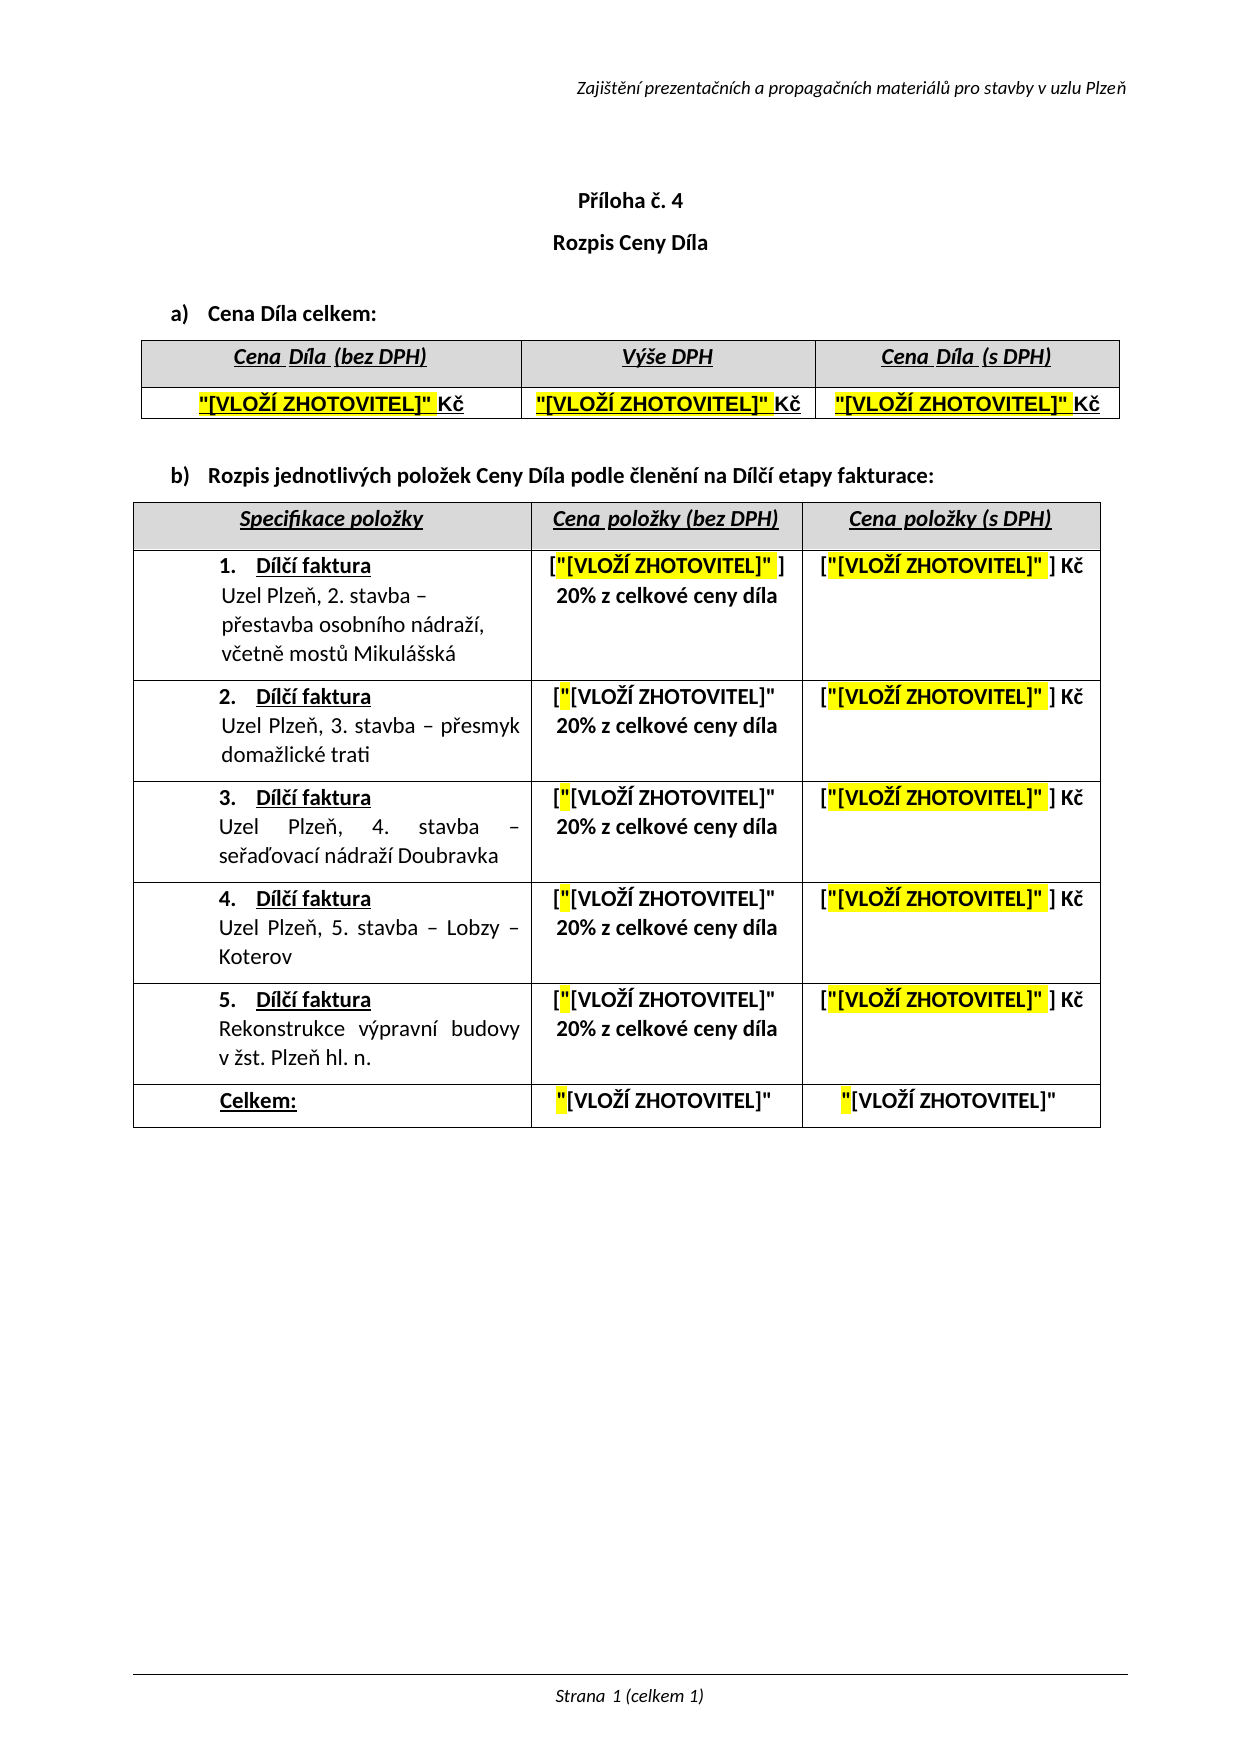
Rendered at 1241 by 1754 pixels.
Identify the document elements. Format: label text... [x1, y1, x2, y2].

text Rozpis Ceny Díla [133, 227, 1128, 256]
table_cell Dílčí faktura Uzel Plzeň, 4. stavba – seřaďovací nádraží Doubravka [134, 782, 531, 882]
table_header Cena Díla (bez DPH) [142, 341, 521, 387]
table_cell [] Kč [803, 551, 1100, 680]
table_cell [] Kč [803, 681, 1100, 781]
table_cell Dílčí faktura Uzel Plzeň, 3. stavba – přesmyk domažlické trati [134, 681, 531, 781]
text Příloha č. 4 [133, 186, 1128, 215]
table_cell [] 20% z celkové ceny díla [532, 551, 802, 680]
table_cell [20% z celkové ceny díla [532, 883, 802, 983]
table_header Cena Díla (s DPH) [816, 341, 1119, 387]
table_header Výše DPH [522, 341, 815, 387]
table_header Cena položky (s DPH) [803, 503, 1100, 549]
table_cell [20% z celkové ceny díla [532, 984, 802, 1084]
table_cell [532, 1085, 802, 1127]
table_header Specifikace položky [134, 503, 531, 549]
table_cell [20% z celkové ceny díla [532, 681, 802, 781]
list Rozpis jednotlivých položek Ceny Díla podle členění na Dílčí etapy fakturace: [170, 461, 1128, 490]
table_cell [] Kč [803, 984, 1100, 1084]
table_cell Kč [816, 388, 1119, 418]
table_cell Dílčí faktura Uzel Plzeň, 5. stavba – Lobzy – Koterov [134, 883, 531, 983]
table_cell Dílčí faktura Uzel Plzeň, 2. stavba – přestavba osobního nádraží, včetně mostů Mikulášská [134, 551, 531, 680]
table_cell Celkem: [134, 1085, 531, 1127]
table_cell Kč [142, 388, 521, 418]
table_cell [803, 1085, 1100, 1127]
table_header Cena položky (bez DPH) [532, 503, 802, 549]
table_cell [] Kč [803, 883, 1100, 983]
table_cell [] Kč [803, 782, 1100, 882]
table_cell Kč [522, 388, 815, 418]
list Cena Díla celkem: [170, 298, 1128, 327]
table_cell [20% z celkové ceny díla [532, 782, 802, 882]
table_cell Dílčí faktura Rekonstrukce výpravní budovy v žst. Plzeň hl. n. [134, 984, 531, 1084]
